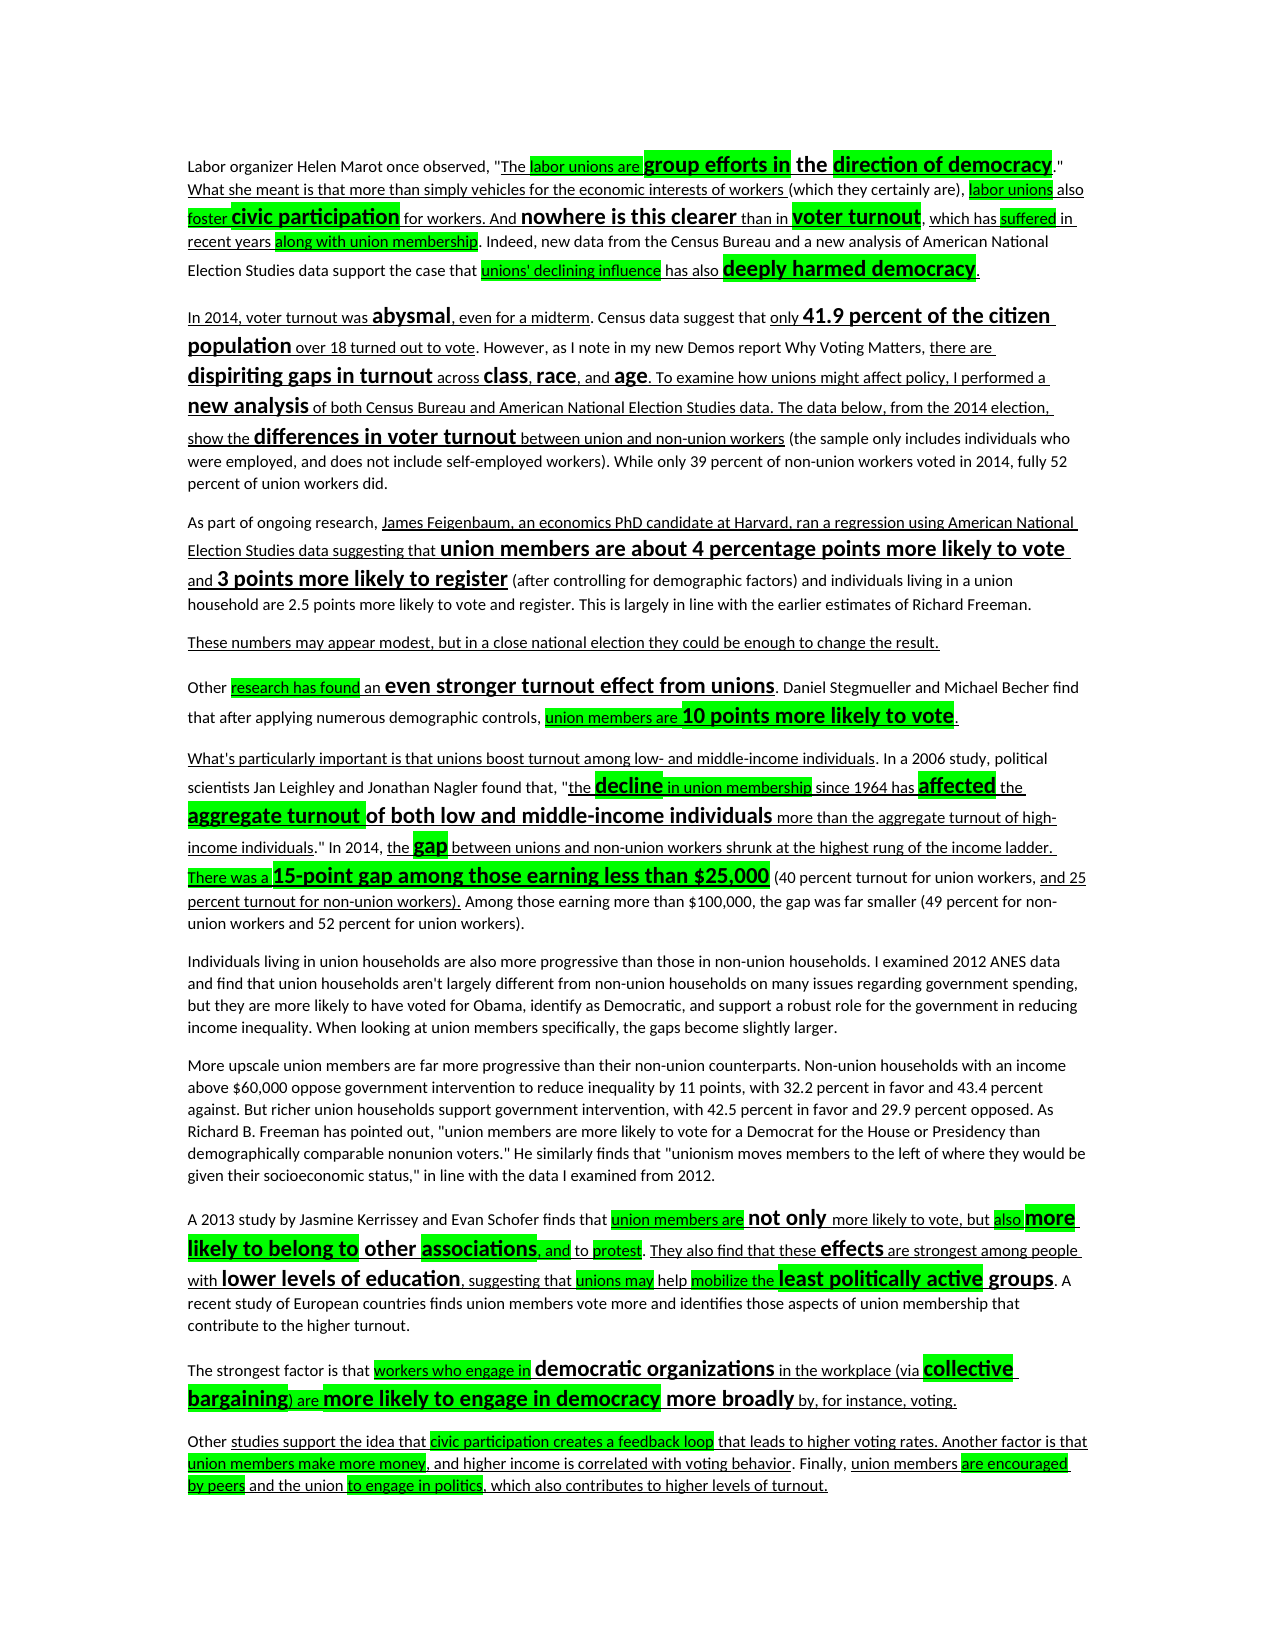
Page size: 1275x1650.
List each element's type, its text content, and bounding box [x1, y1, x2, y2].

text The strongest factor is that workers who engage in democratic organizations in the workplace (via collective bargaining) are more likely to engage in democracy more broadly by, for instance, voting. [187, 1354, 1087, 1412]
text Labor organizer Helen Marot once observed, "The labor unions are group efforts in the direction of democracy." What she meant is that more than simply vehicles for the economic interests of workers (which they certainly are), labor unions also foster civic participation for workers. And nowhere is this clearer than in voter turnout, which has suffered in recent years along with union membership. Indeed, new data from the Census Bureau and a new analysis of American National Election Studies data support the case that unions' declining influence has also deeply harmed democracy. [187, 150, 1087, 282]
text In 2014, voter turnout was abysmal, even for a midterm. Census data suggest that only 41.9 percent of the citizen population over 18 turned out to vote. However, as I note in my new Demos report Why Voting Matters, there are dispiriting gaps in turnout across class, race, and age. To examine how unions might affect policy, I performed a new analysis of both Census Bureau and American National Election Studies data. The data below, from the 2014 election, show the differences in voter turnout between union and non-union workers (the sample only includes individuals who were employed, and does not include self-employed workers). While only 39 percent of non-union workers voted in 2014, fully 52 percent of union workers did. [187, 301, 1087, 494]
text Individuals living in union households are also more progressive than those in non-union households. I examined 2012 ANES data and find that union households aren't largely different from non-union households on many issues regarding government spending, but they are more likely to have voted for Obama, identify as Democratic, and support a robust role for the government in reducing income inequality. When looking at union members specifically, the gaps become slightly larger. [187, 951, 1087, 1037]
text A 2013 study by Jasmine Kerrissey and Evan Schofer finds that union members are not only more likely to vote, but also more likely to belong to other associations, and to protest. They also find that these effects are strongest among people with lower levels of education, suggesting that unions may help mobilize the least politically active groups. A recent study of European countries finds union members vote more and identifies those aspects of union membership that contribute to the higher turnout. [187, 1203, 1087, 1336]
text What's particularly important is that unions boost turnout among low- and middle-income individuals. In a 2006 study, political scientists Jan Leighley and Jonathan Nagler found that, "the decline in union membership since 1964 has affected the aggregate turnout of both low and middle-income individuals more than the aggregate turnout of high-income individuals." In 2014, the gap between unions and non-union workers shrunk at the highest rung of the income ladder. There was a 15-point gap among those earning less than $25,000 (40 percent turnout for union workers, and 25 percent turnout for non-union workers). Among those earning more than $100,000, the gap was far smaller (49 percent for non-union workers and 52 percent for union workers). [187, 748, 1087, 933]
text These numbers may appear modest, but in a close national election they could be enough to change the result. [187, 633, 1087, 653]
text More upscale union members are far more progressive than their non-union counterparts. Non-union households with an income above $60,000 oppose government intervention to reduce inequality by 11 points, with 32.2 percent in favor and 43.4 percent against. But richer union households support government intervention, with 42.5 percent in favor and 29.9 percent opposed. As Richard B. Freeman has pointed out, "union members are more likely to vote for a Democrat for the House or Presidency than demographically comparable nonunion voters." He similarly finds that "unionism moves members to the left of where they would be given their socioeconomic status," in line with the data I examined from 2012. [187, 1056, 1087, 1185]
text As part of ongoing research, James Feigenbaum, an economics PhD candidate at Harvard, ran a regression using American National Election Studies data suggesting that union members are about 4 percentage points more likely to vote and 3 points more likely to register (after controlling for demographic factors) and individuals living in a union household are 2.5 points more likely to vote and register. This is largely in line with the earlier estimates of Richard Freeman. [187, 512, 1087, 614]
text Other studies support the idea that civic participation creates a feedback loop that leads to higher voting rates. Another factor is that union members make more money, and higher income is correlated with voting behavior. Finally, union members are encouraged by peers and the union to engage in politics, which also contributes to higher levels of turnout. [187, 1431, 1087, 1495]
text Other research has found an even stronger turnout effect from unions. Daniel Stegmueller and Michael Becher find that after applying numerous demographic controls, union members are 10 points more likely to vote. [187, 671, 1087, 729]
